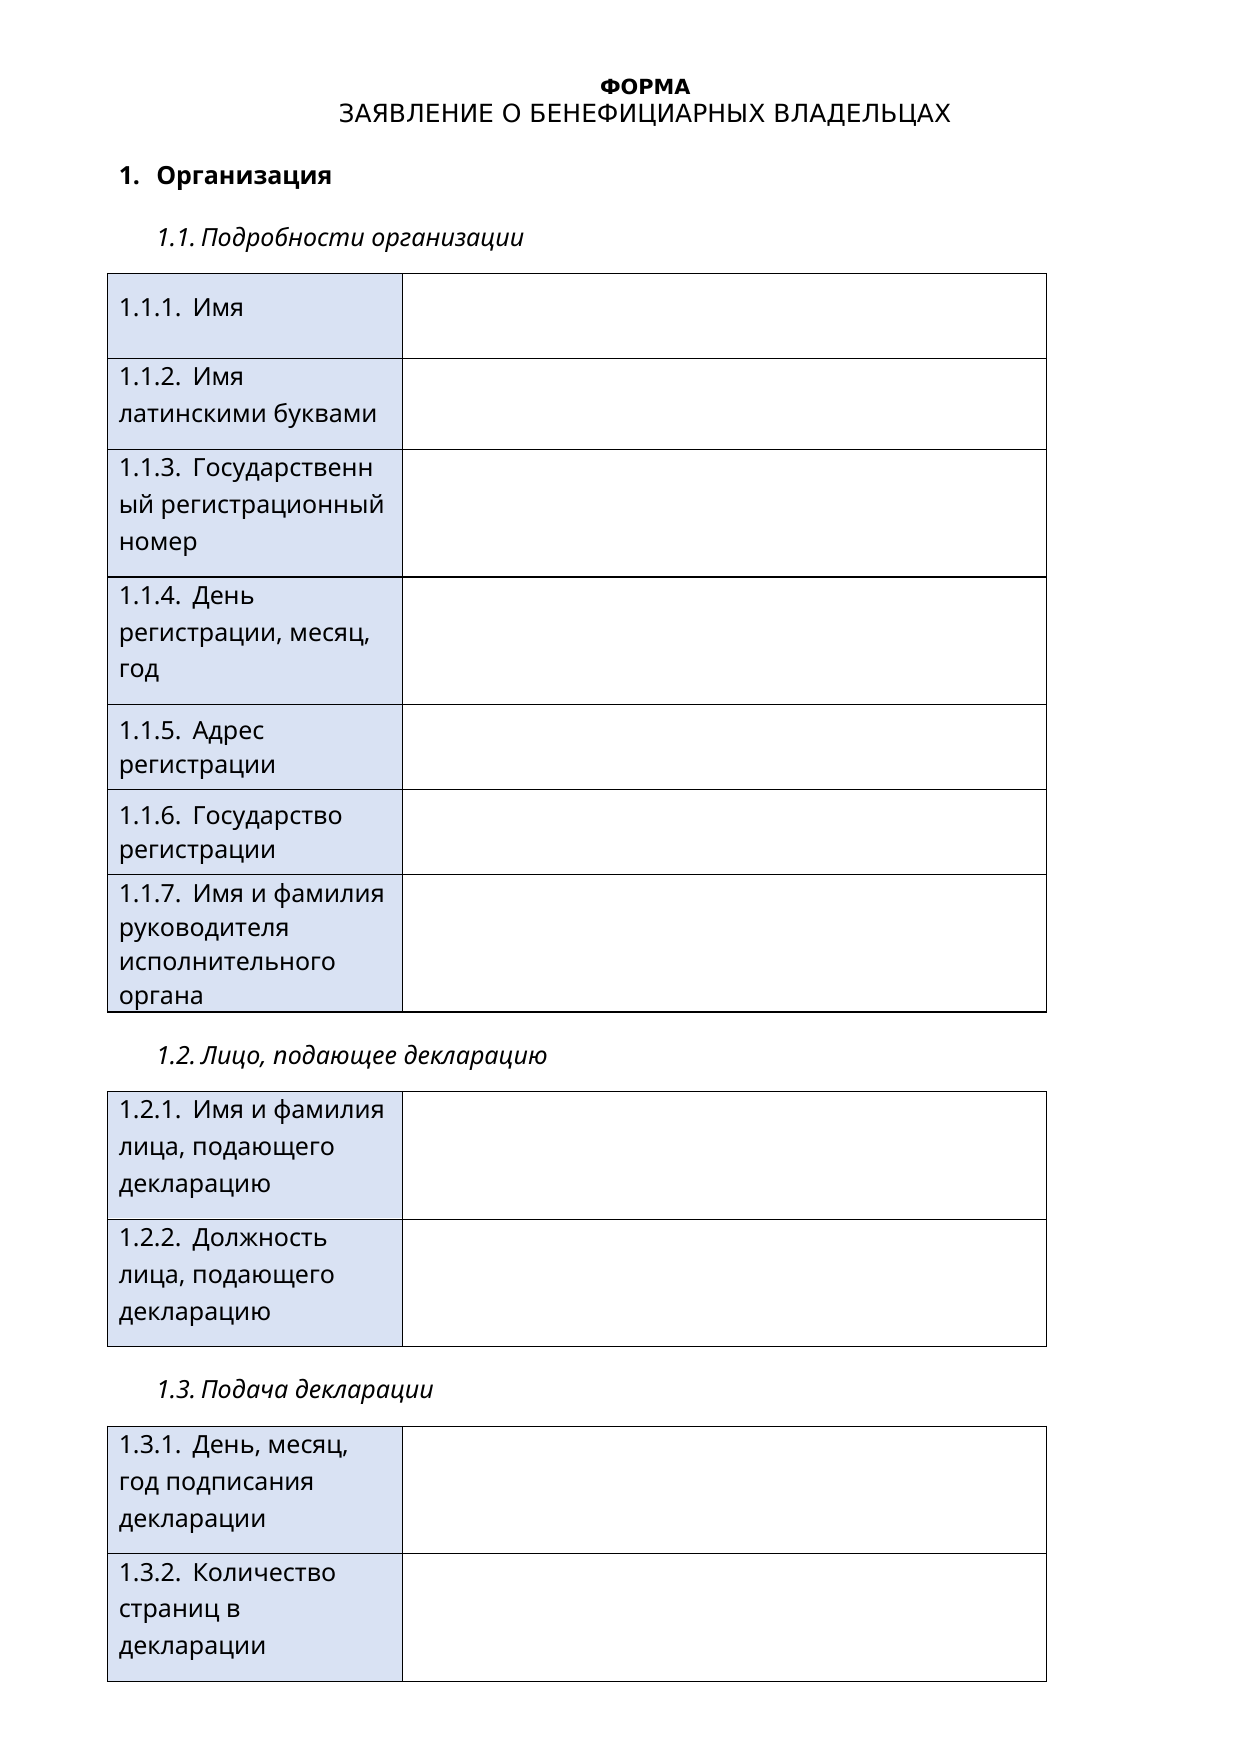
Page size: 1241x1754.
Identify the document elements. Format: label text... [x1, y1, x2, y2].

table_cell Имя латинскими буквами [108, 359, 402, 449]
table_cell [403, 1554, 1046, 1681]
table_header Имя [108, 274, 402, 358]
list Лицо, подающее декларацию [156, 1037, 1171, 1072]
table_header Имя и фамилия лица, подающего декларацию [108, 1092, 402, 1218]
table_cell День регистрации, месяц, год [108, 578, 402, 704]
table_header [403, 274, 1046, 358]
table_header [403, 1427, 1046, 1553]
table_header День, месяц, год подписания декларации [108, 1427, 402, 1553]
table_header [403, 1092, 1046, 1218]
table_cell Адрес регистрации [108, 705, 402, 789]
table_cell Государство регистрации [108, 790, 402, 874]
table_cell Количество страниц в декларации [108, 1554, 402, 1681]
table_cell Должность лица, подающего декларацию [108, 1220, 402, 1346]
table_cell [403, 705, 1046, 789]
table_cell [403, 875, 1046, 1011]
list Подробности организации [156, 219, 1171, 253]
table_cell [403, 450, 1046, 576]
table_cell [403, 1220, 1046, 1346]
table_cell [403, 790, 1046, 874]
table_cell [403, 578, 1046, 704]
table_cell [403, 359, 1046, 449]
list Организация [118, 158, 1171, 192]
text ЗАЯВЛЕНИЕ О БЕНЕФИЦИАРНЫХ ВЛАДЕЛЬЦАХ [118, 99, 1171, 128]
table_cell Государственный регистрационный номер [108, 450, 402, 576]
list Подача декларации [156, 1372, 1171, 1406]
text ФОРМА [118, 75, 1171, 99]
table_cell Имя и фамилия руководителя исполнительного органа [108, 875, 402, 1011]
